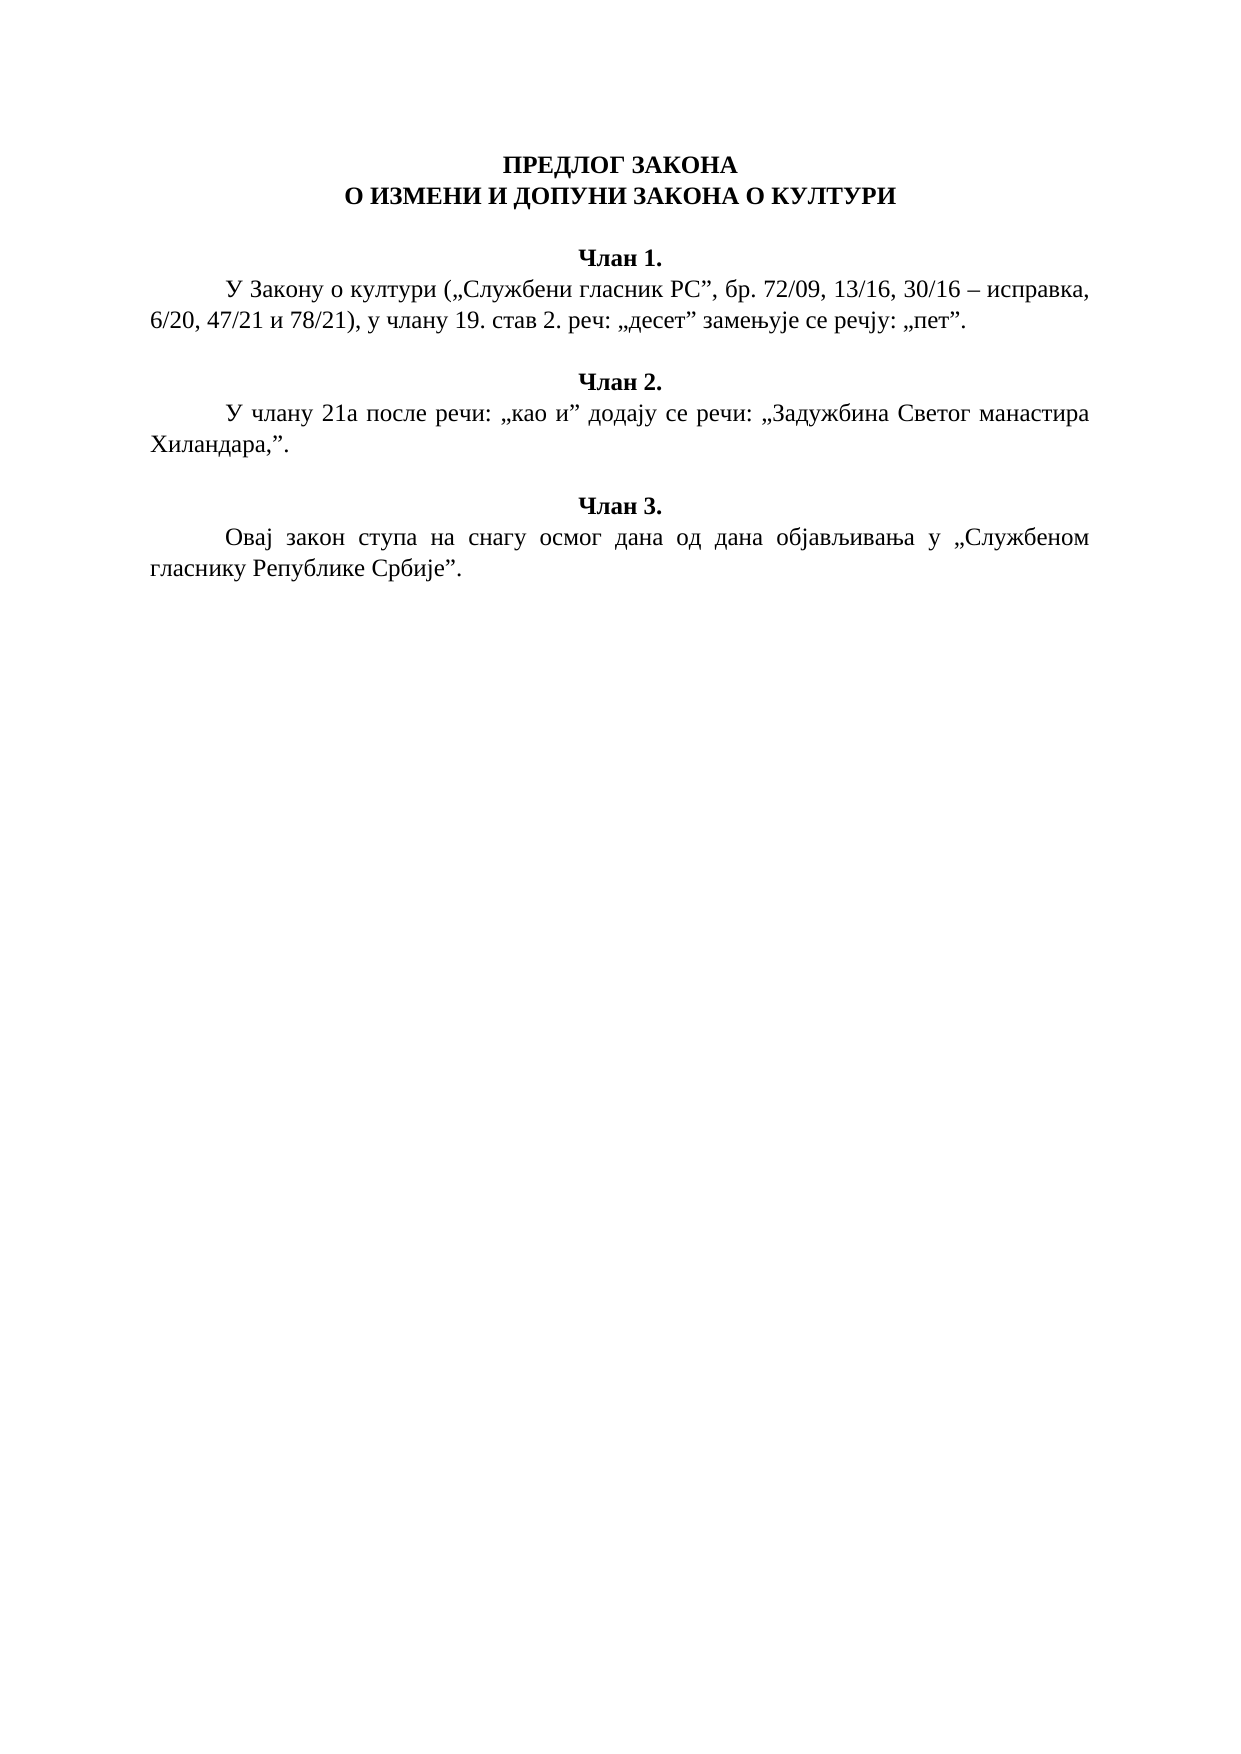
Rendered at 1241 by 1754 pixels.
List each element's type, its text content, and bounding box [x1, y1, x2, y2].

text Члан 3. [150, 491, 1090, 520]
text О ИЗМЕНИ И ДОПУНИ ЗАКОНА О КУЛТУРИ [150, 181, 1090, 210]
text ПРЕДЛОГ ЗАКОНА [150, 150, 1090, 179]
text Овај закон ступа на снагу осмог дана од дана објављивања у „Службеном гласнику Републике Србије”. [150, 522, 1090, 582]
text Члан 1. [150, 243, 1090, 272]
text Члан 2. [150, 367, 1090, 396]
text У члану 21а после речи: „као и” додају се речи: „Задужбина Светог манастира Хиландара,”. [150, 398, 1090, 458]
text У Закону о култури („Службени гласник РС”, бр. 72/09, 13/16, 30/16 – исправка, 6/20, 47/21 и 78/21), у члану 19. став 2. реч: „десет” замењује се речју: „пет”. [150, 274, 1090, 334]
